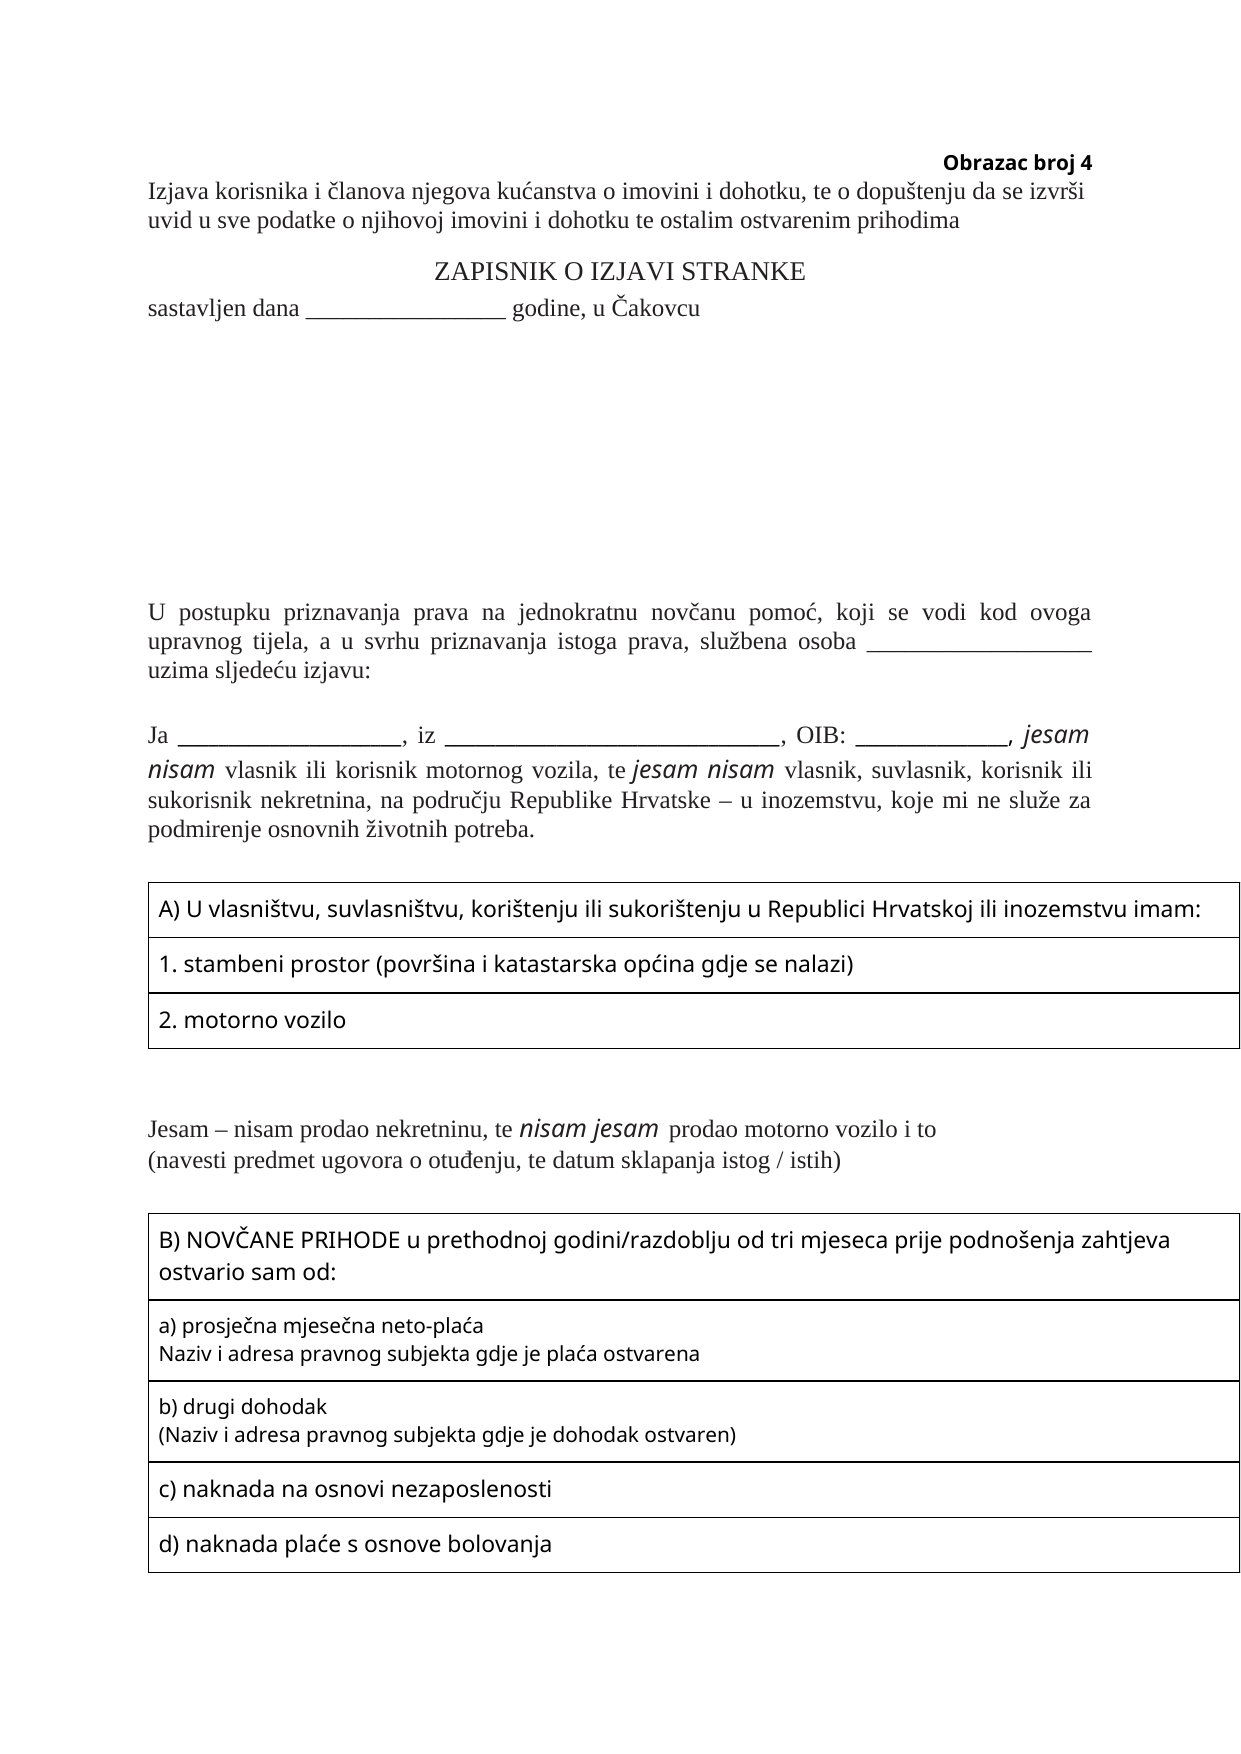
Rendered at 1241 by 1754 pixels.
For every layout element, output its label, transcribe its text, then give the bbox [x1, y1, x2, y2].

text Obrazac broj 4 [148, 148, 1093, 176]
table_cell b) drugi dohodak (Naziv i adresa pravnog subjekta gdje je dohodak ostvaren) [149, 1382, 1239, 1461]
text sastavljen dana ________________ godine, u Čakovcu [148, 293, 1093, 322]
text ZAPISNIK O IZJAVI STRANKE [148, 255, 1093, 286]
table_header B) NOVČANE PRIHODE u prethodnoj godini/razdoblju od tri mjeseca prije podnošenja zahtjeva ostvario sam od: [149, 1214, 1239, 1299]
text Jesam – nisam prodao nekretninu, te nisam jesam prodao motorno vozilo i to [148, 1111, 1093, 1145]
table_cell 2. motorno vozilo [149, 994, 1239, 1047]
table_cell c) naknada na osnovi nezaposlenosti [149, 1463, 1239, 1516]
text U postupku priznavanja prava na jednokratnu novčanu pomoć, koji se vodi kod ovoga upravnog tijela, a u svrhu priznavanja istoga prava, službena osoba __________________ uzima sljedeću izjavu: [148, 597, 1093, 683]
text Izjava korisnika i članova njegova kućanstva o imovini i dohotku, te o dopuštenju da se izvrši uvid u sve podatke o njihovoj imovini i dohotku te ostalim ostvarenim prihodima [148, 176, 1093, 233]
table_cell a) prosječna mjesečna neto-plaća Naziv i adresa pravnog subjekta gdje je plaća ostvarena [149, 1301, 1239, 1380]
table_cell 1. stambeni prostor (površina i katastarska općina gdje se nalazi) [149, 938, 1239, 992]
table_header A) U vlasništvu, suvlasništvu, korištenju ili sukorištenju u Republici Hrvatskoj ili inozemstvu imam: [149, 883, 1239, 937]
text (navesti predmet ugovora o otuđenju, te datum sklapanja istog / istih) [148, 1145, 1093, 1174]
text Ja ______________________, iz _________________________________, OIB: _______________, jesam nisam vlasnik ili korisnik motornog vozila, te jesam nisam vlasnik, suvlasnik, korisnik ili sukorisnik nekretnina, na području Republike Hrvatske – u inozemstvu, koje mi ne služe za podmirenje osnovnih životnih potreba. [148, 717, 1093, 843]
table_cell d) naknada plaće s osnove bolovanja [149, 1518, 1239, 1572]
